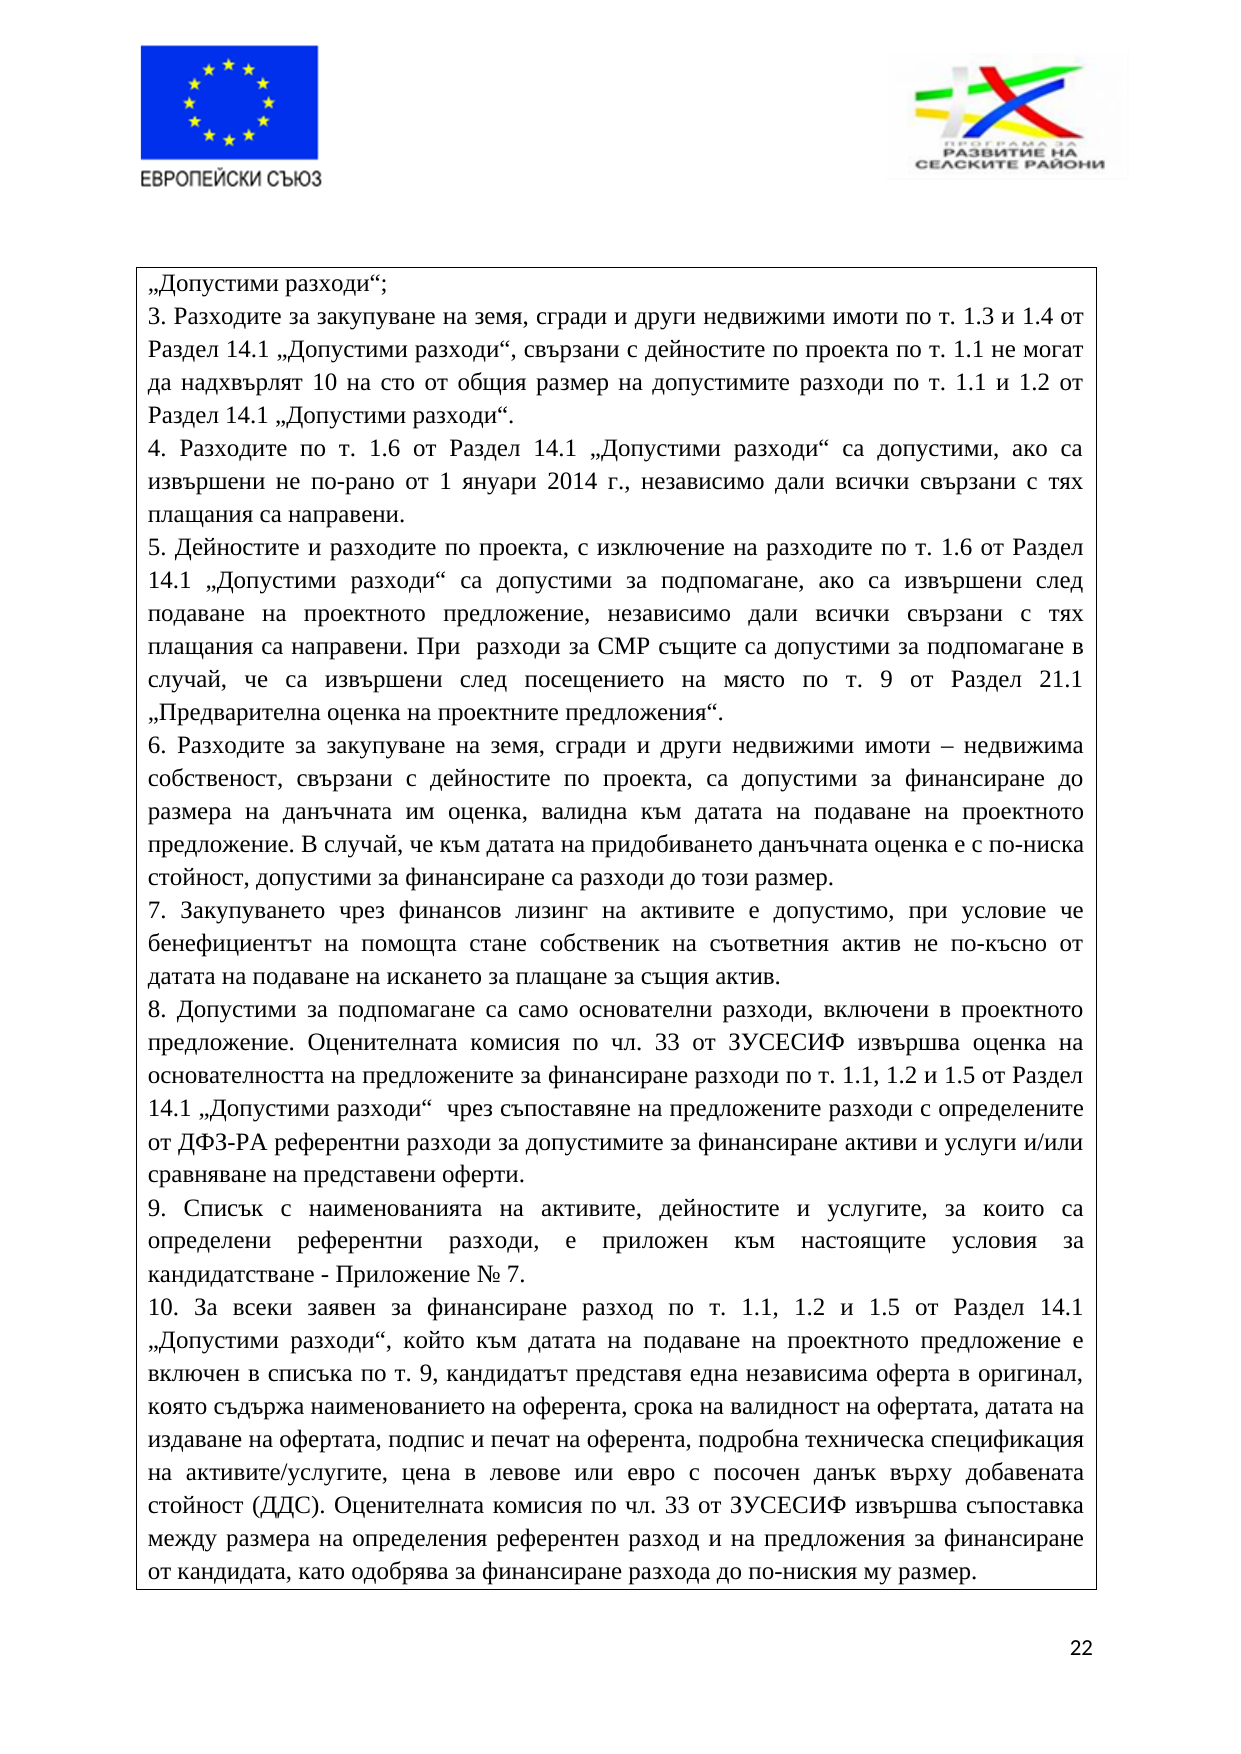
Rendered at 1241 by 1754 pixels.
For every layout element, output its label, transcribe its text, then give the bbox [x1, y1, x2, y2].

picture [140, 44, 324, 190]
picture [887, 53, 1130, 181]
